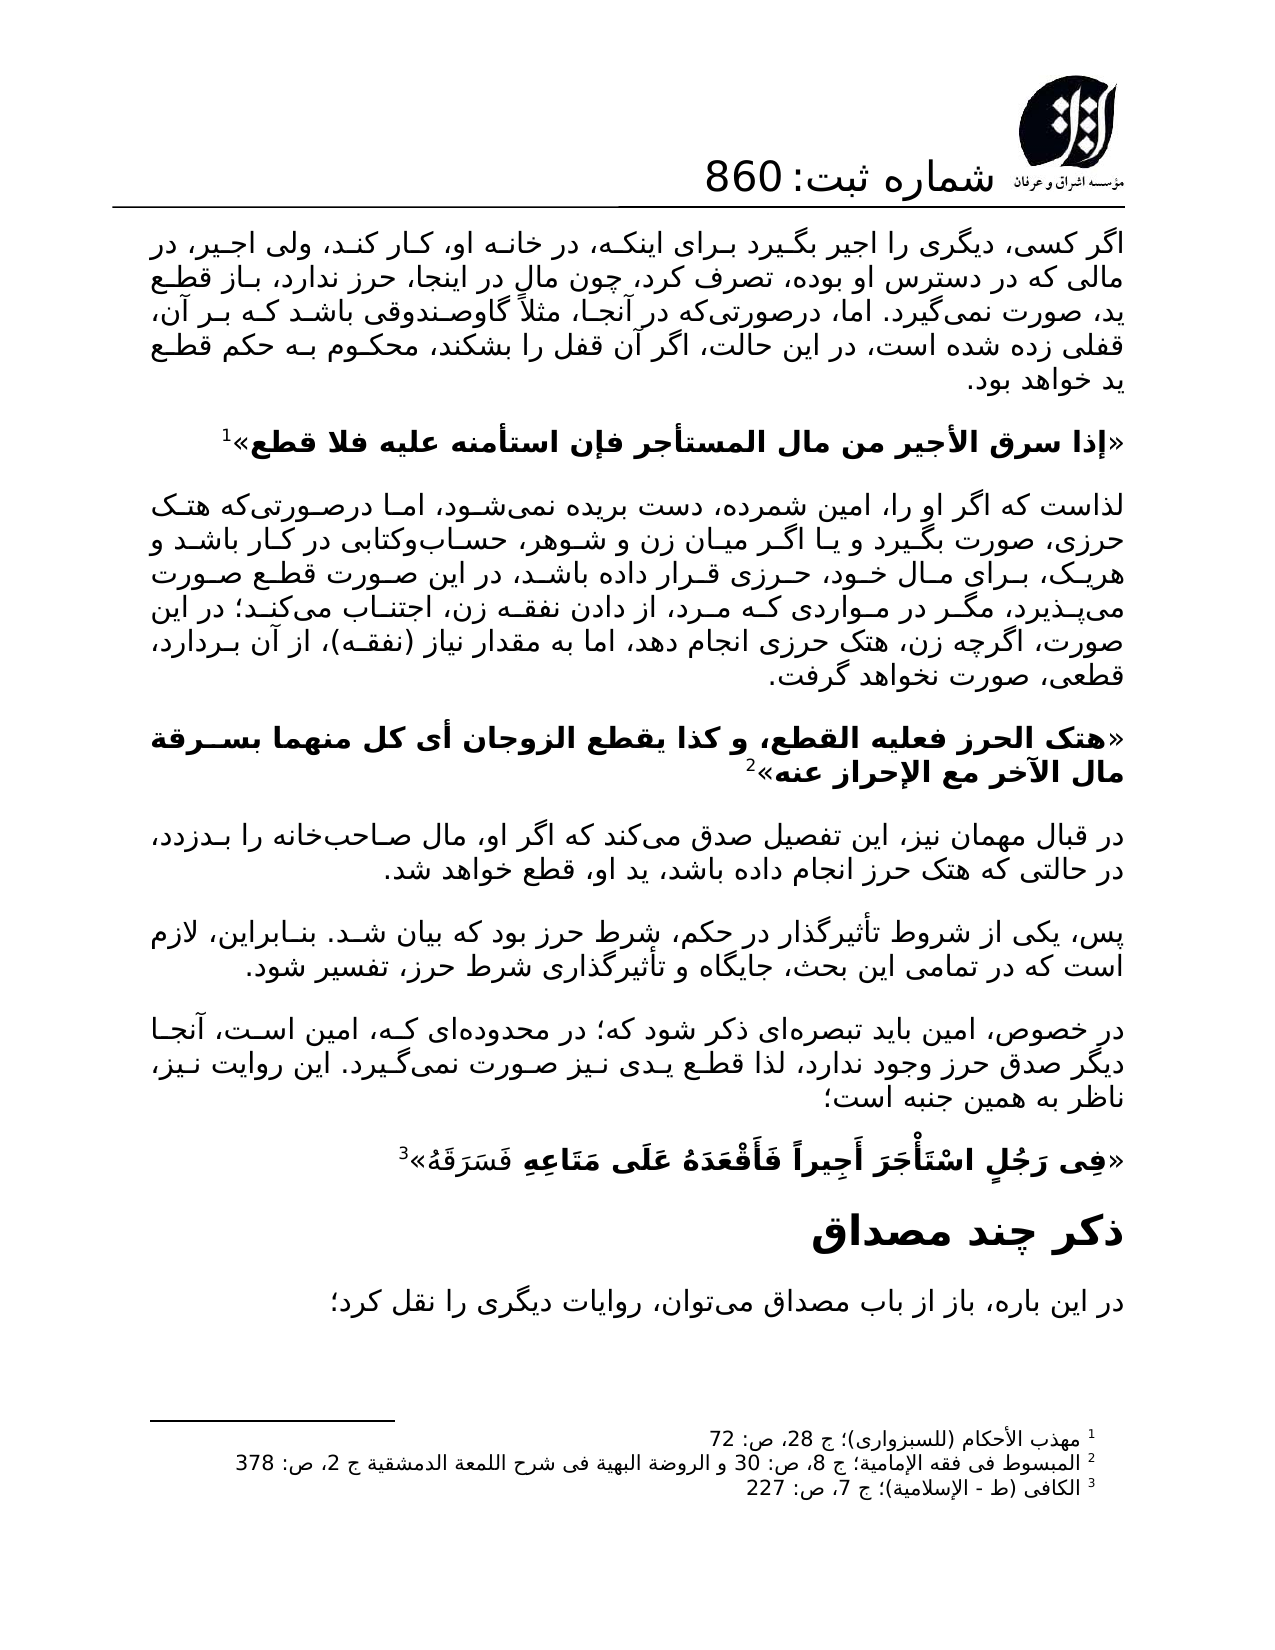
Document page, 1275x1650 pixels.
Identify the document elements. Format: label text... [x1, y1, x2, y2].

picture [1010, 75, 1125, 192]
text لذاست که اگر او را، امین شمرده، دست بریده نمی‌شود، اما درصورتی‌که هتک حرزی، صورت بگیرد و یا اگر میان زن و شوهر، حساب‌وکتابی در کار باشد و هریک، برای مال خود، حرزی قرار داده باشد، در این صورت قطع صورت می‌پذیرد، مگر در مواردی که مرد، از دادن نفقه زن، اجتناب می‌کند؛ در این صورت، اگرچه زن، هتک حرزی انجام دهد، اما به مقدار نیاز (نفقه)، از آن بردارد، قطعی، صورت نخواهد گرفت. [150, 488, 1125, 692]
subtitle ذکر چند مصداق [150, 1207, 1125, 1255]
text «فِی رَجُلٍ اسْتَأْجَرَ أَجِیراً فَأَقْعَدَهُ عَلَی مَتَاعِهِ فَسَرَقَهُ» [150, 1144, 1125, 1178]
text در قبال مهمان نیز، این تفصیل صدق می‌کند که اگر او، مال صاحب‌خانه را بدزدد، در حالتی که هتک حرز انجام داده باشد، ید او، قطع خواهد شد. [150, 818, 1125, 886]
text اگر کسی، دیگری را اجیر بگیرد برای اینکه، در خانه او، کار کند، ولی اجیر، در مالی که در دسترس او بوده، تصرف کرد، چون مال در اینجا، حرز ندارد، باز قطع ید، صورت نمی‌گیرد. اما، درصورتی‌که در آنجا، مثلاً گاوصندوقی باشد که بر آن، قفلی زده شده است، در این حالت، اگر آن قفل را بشکند، محکوم به حکم قطع ید خواهد بود. [150, 226, 1125, 396]
text پس، یکی از شروط تأثیرگذار در حکم، شرط حرز بود که بیان شد. بنابراین، لازم است که در تمامی این بحث، جایگاه و تأثیرگذاری شرط حرز، تفسیر شود. [150, 916, 1125, 983]
text «هتک الحرز فعلیه القطع، و کذا یقطع الزوجان أی کل منهما بسرقة مال الآخر مع الإحراز عنه» [150, 721, 1125, 789]
text «إذا سرق الأجیر من مال المستأجر فإن استأمنه علیه فلا قطع» [150, 425, 1125, 459]
text در خصوص، امین باید تبصره‌ای ذکر شود که؛ در محدوده‌ای که، امین است، آنجا دیگر صدق حرز وجود ندارد، لذا قطع یدی نیز صورت نمی‌گیرد. این روایت نیز، ناظر به همین جنبه است؛ [150, 1013, 1125, 1114]
text در این باره، باز از باب مصداق می‌توان، روایات دیگری را نقل کرد؛ [150, 1284, 1125, 1318]
